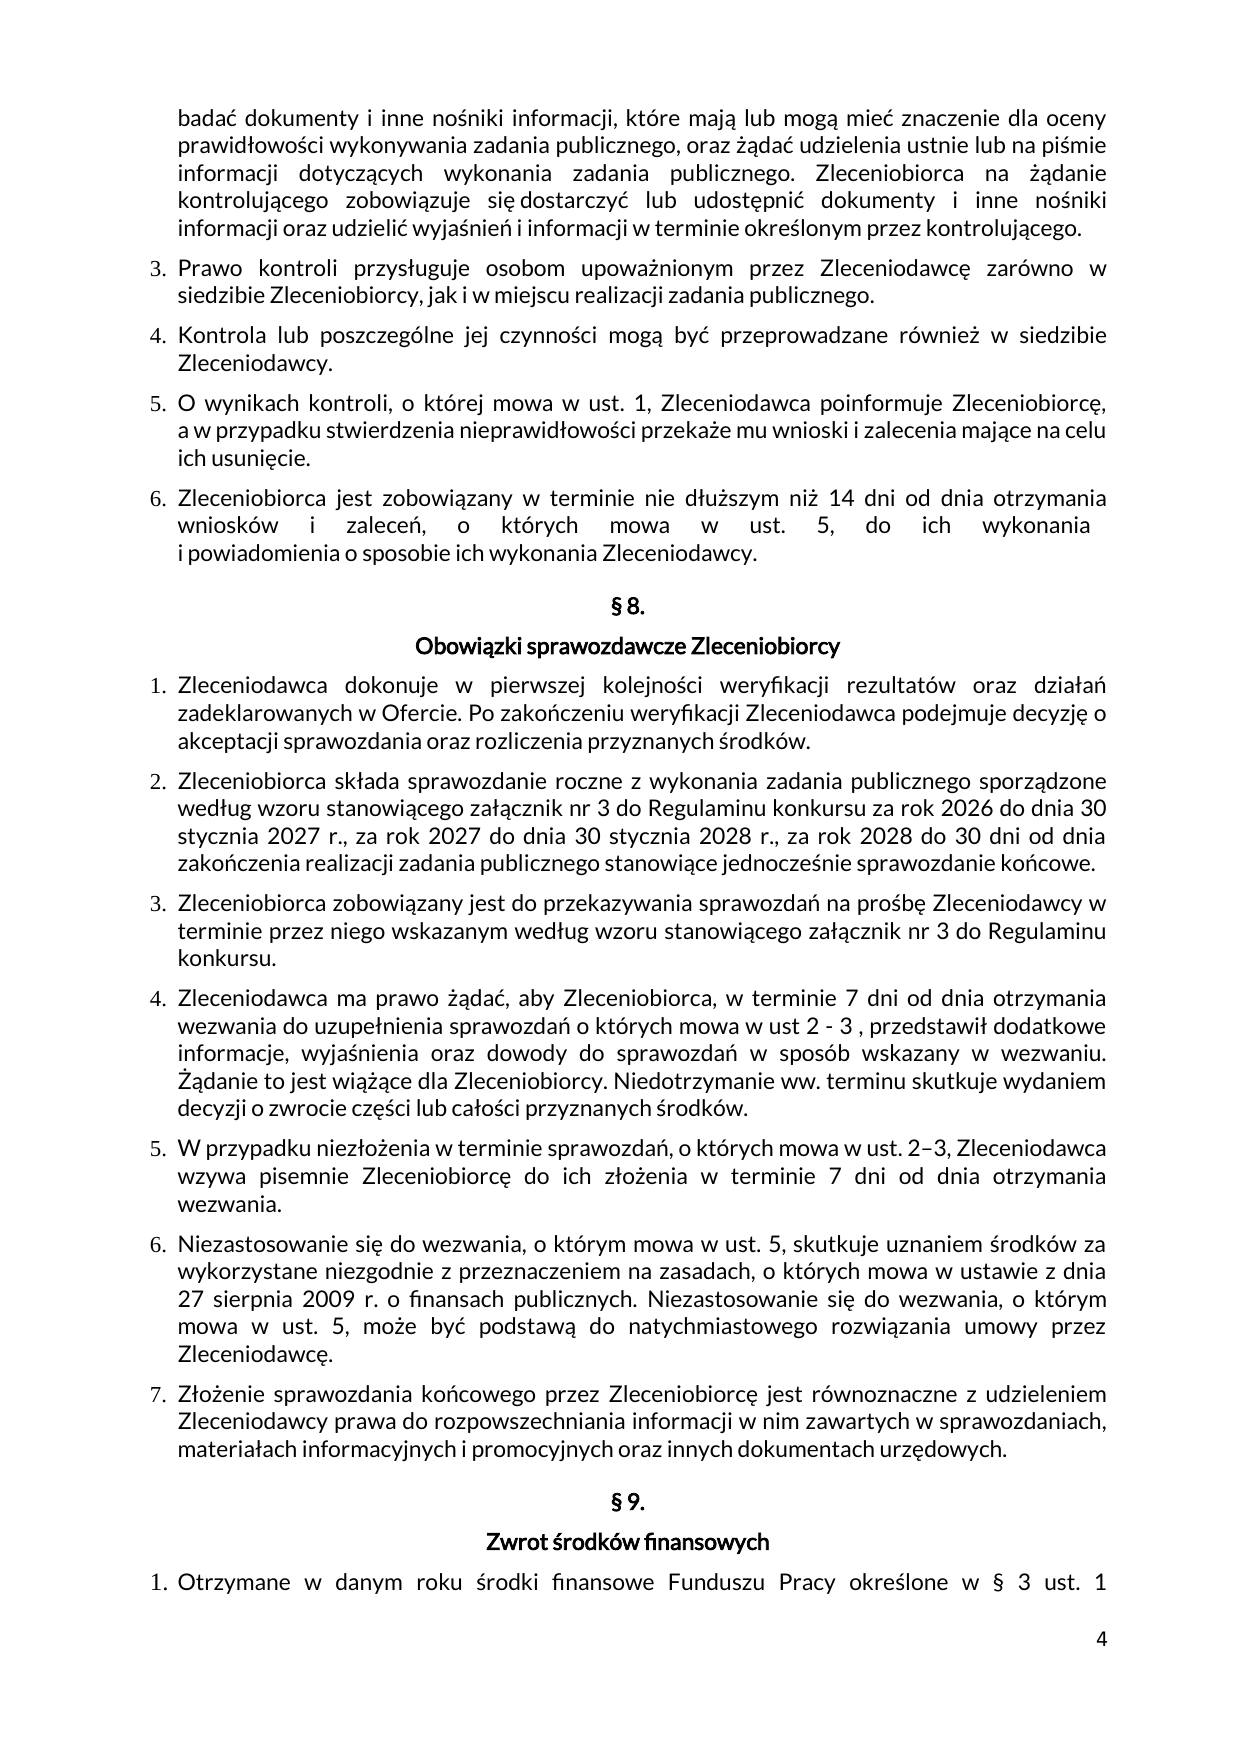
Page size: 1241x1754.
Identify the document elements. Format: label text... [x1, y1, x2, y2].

list Złożenie sprawozdania końcowego przez Zleceniobiorcę jest równoznaczne z udzieleniem Zleceniodawcy prawa do rozpowszechniania informacji w nim zawartych w sprawozdaniach, materiałach informacyjnych i promocyjnych oraz innych dokumentach urzędowych. [149, 1379, 1107, 1462]
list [149, 103, 1107, 241]
list W przypadku niezłożenia w terminie sprawozdań, o których mowa w ust. 2–3, Zleceniodawca wzywa pisemnie Zleceniobiorcę do ich złożenia w terminie 7 dni od dnia otrzymania wezwania. [149, 1134, 1107, 1217]
list Zleceniodawca dokonuje w pierwszej kolejności weryfikacji rezultatów oraz działań zadeklarowanych w Ofercie. Po zakończeniu weryfikacji Zleceniodawca podejmuje decyzję o akceptacji sprawozdania oraz rozliczenia przyznanych środków. [149, 671, 1107, 754]
list Zleceniodawca ma prawo żądać, aby Zleceniobiorca, w terminie 7 dni od dnia otrzymania wezwania do uzupełnienia sprawozdań o których mowa w ust 2 - 3 , przedstawił dodatkowe informacje, wyjaśnienia oraz dowody do sprawozdań w sposób wskazany w wezwaniu. Żądanie to jest wiążące dla Zleceniobiorcy. Niedotrzymanie ww. terminu skutkuje wydaniem decyzji o zwrocie części lub całości przyznanych środków. [149, 984, 1107, 1122]
text § 8. [148, 591, 1107, 619]
list Zleceniobiorca zobowiązany jest do przekazywania sprawozdań na prośbę Zleceniodawcy w terminie przez niego wskazanym według wzoru stanowiącego załącznik nr 3 do Regulaminu konkursu. [149, 889, 1107, 972]
list Zleceniobiorca jest zobowiązany w terminie nie dłuższym niż 14 dni od dnia otrzymania wniosków i zaleceń, o których mowa w ust. 5, do ich wykonania i powiadomienia o sposobie ich wykonania Zleceniodawcy. [149, 484, 1107, 566]
text Zwrot środków finansowych [148, 1527, 1107, 1554]
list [149, 1567, 1107, 1596]
list O wynikach kontroli, o której mowa w ust. 1, Zleceniodawca poinformuje Zleceniobiorcę, a w przypadku stwierdzenia nieprawidłowości przekaże mu wnioski i zalecenia mające na celu ich usunięcie. [149, 389, 1107, 471]
list Niezastosowanie się do wezwania, o którym mowa w ust. 5, skutkuje uznaniem środków za wykorzystane niezgodnie z przeznaczeniem na zasadach, o których mowa w ustawie z dnia 27 sierpnia 2009 r. o finansach publicznych. Niezastosowanie się do wezwania, o którym mowa w ust. 5, może być podstawą do natychmiastowego rozwiązania umowy przez Zleceniodawcę. [149, 1229, 1107, 1367]
list Kontrola lub poszczególne jej czynności mogą być przeprowadzane również w siedzibie Zleceniodawcy. [149, 321, 1107, 376]
text Obowiązki sprawozdawcze Zleceniobiorcy [148, 631, 1107, 659]
text § 9. [148, 1487, 1107, 1514]
list Zleceniobiorca składa sprawozdanie roczne z wykonania zadania publicznego sporządzone według wzoru stanowiącego załącznik nr 3 do Regulaminu konkursu za rok 2026 do dnia 30 stycznia 2027 r., za rok 2027 do dnia 30 stycznia 2028 r., za rok 2028 do 30 dni od dnia zakończenia realizacji zadania publicznego stanowiące jednocześnie sprawozdanie końcowe. [149, 766, 1107, 877]
list Prawo kontroli przysługuje osobom upoważnionym przez Zleceniodawcę zarówno w siedzibie Zleceniobiorcy, jak i w miejscu realizacji zadania publicznego. [149, 253, 1107, 308]
